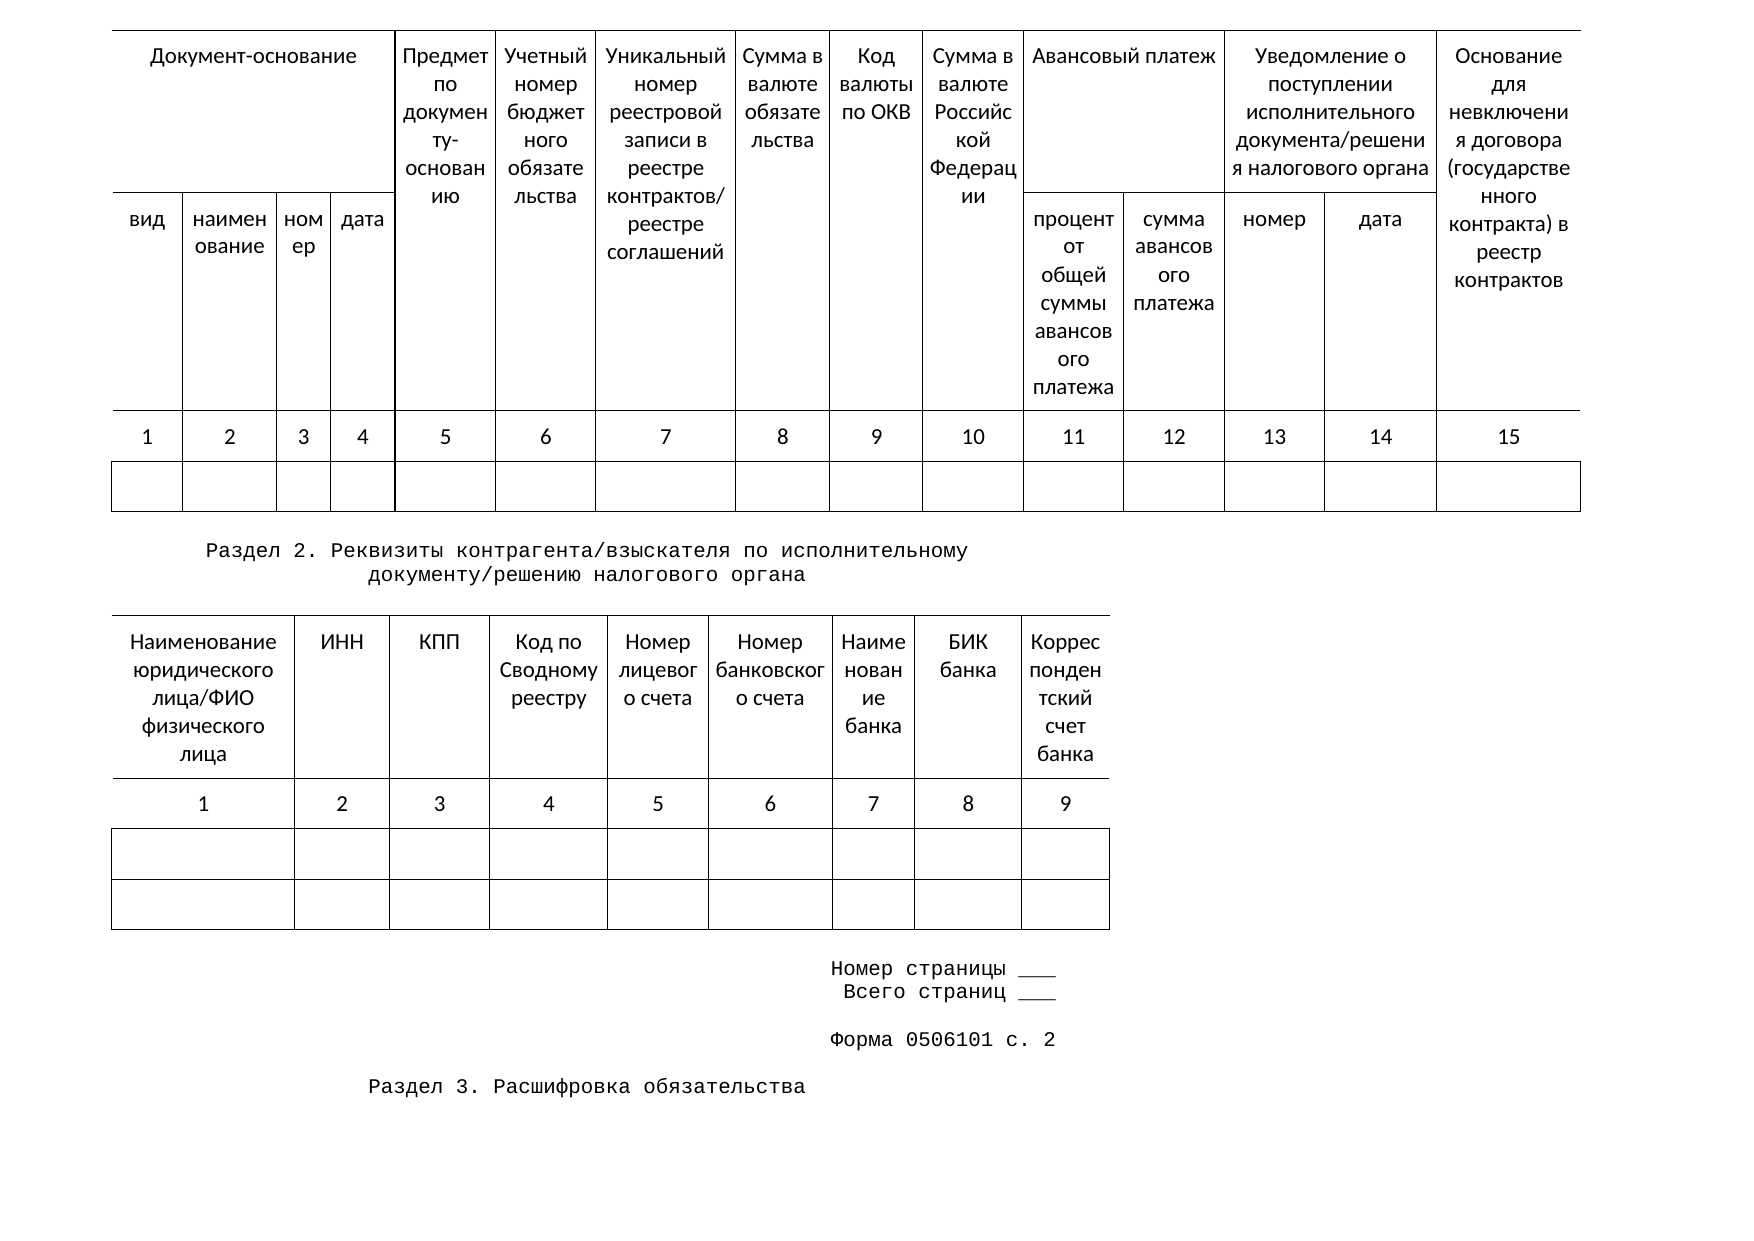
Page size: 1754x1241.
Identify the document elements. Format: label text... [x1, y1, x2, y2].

table_cell 7 [596, 411, 735, 461]
table_header ИНН [295, 616, 389, 778]
table_cell 9 [1022, 778, 1110, 828]
table_cell 5 [396, 411, 495, 461]
table_header БИК банка [915, 616, 1021, 778]
table_cell [736, 462, 829, 511]
table_header Наименование банка [833, 616, 914, 778]
table_cell [390, 880, 489, 929]
table_cell дата [331, 193, 394, 410]
table_cell [396, 462, 495, 511]
table_cell номер [1225, 193, 1324, 410]
table_cell процент от общей суммы авансового платежа [1024, 193, 1123, 410]
table_cell [1022, 829, 1109, 878]
table_cell 11 [1024, 411, 1123, 461]
table_cell [112, 462, 182, 511]
table_cell 4 [490, 779, 607, 828]
table_header Код по Сводному реестру [490, 616, 607, 778]
table_cell 7 [833, 779, 914, 828]
text документу/решению налогового органа [118, 564, 1695, 587]
table_cell 5 [608, 779, 708, 828]
table_header Код валюты по ОКВ [830, 31, 922, 410]
table_header Наименование юридического лица/ФИО физического лица [112, 616, 294, 778]
table_header Корреспондентский счет банка [1022, 616, 1110, 778]
table_cell сумма авансового платежа [1124, 193, 1224, 410]
table_cell наименование [183, 193, 276, 410]
table_cell [183, 462, 276, 511]
table_cell [1437, 462, 1580, 511]
table_cell [1022, 880, 1109, 929]
table_cell 2 [183, 411, 276, 461]
table_cell 15 [1437, 410, 1581, 461]
table_cell [112, 880, 294, 929]
table_header Документ-основание [112, 31, 394, 192]
table_cell [596, 462, 735, 511]
text Раздел 2. Реквизиты контрагента/взыскателя по исполнительному [118, 540, 1695, 564]
table_cell дата [1325, 193, 1436, 410]
table_cell [390, 829, 489, 878]
table_cell [608, 880, 708, 929]
table_cell 9 [830, 411, 922, 461]
table_cell [331, 462, 394, 511]
table_cell [490, 880, 607, 929]
table_cell 2 [295, 779, 389, 828]
table_cell 12 [1124, 411, 1224, 461]
table_cell номер [277, 193, 330, 410]
table_cell 3 [390, 779, 489, 828]
table_cell 1 [112, 779, 294, 828]
table_header Основание для невключения договора (государственного контракта) в реестр контрактов [1437, 31, 1581, 410]
table_header Предмет по документу-основанию [396, 31, 495, 410]
table_cell 14 [1325, 411, 1436, 461]
table_header Уникальный номер реестровой записи в реестре контрактов/реестре соглашений [596, 31, 735, 410]
table_header КПП [390, 616, 489, 778]
table_cell [833, 829, 914, 878]
table_header Уведомление о поступлении исполнительного документа/решения налогового органа [1225, 31, 1436, 192]
table_cell 8 [736, 411, 829, 461]
text Номер страницы ___ [118, 958, 1695, 981]
table_cell 4 [331, 411, 394, 461]
table_cell [608, 829, 708, 878]
table_cell [915, 829, 1021, 878]
table_header Сумма в валюте обязательства [736, 31, 829, 410]
table_header Учетный номер бюджетного обязательства [496, 31, 595, 410]
table_cell 6 [496, 411, 595, 461]
table_cell [915, 880, 1021, 929]
table_cell [1225, 462, 1324, 511]
table_cell 8 [915, 779, 1021, 828]
table_cell [709, 880, 832, 929]
table_cell [490, 829, 607, 878]
table_cell [295, 880, 389, 929]
table_cell 10 [923, 411, 1023, 461]
table_header Сумма в валюте Российской Федерации [923, 31, 1023, 410]
table_cell 1 [112, 411, 182, 461]
table_cell 13 [1225, 411, 1324, 461]
table_cell 3 [277, 411, 330, 461]
table_header Номер банковского счета [709, 616, 832, 778]
text Всего страниц ___ [118, 981, 1695, 1005]
table_header Номер лицевого счета [608, 616, 708, 778]
table_cell [1024, 462, 1123, 511]
table_cell [1325, 462, 1436, 511]
table_cell [1124, 462, 1224, 511]
table_cell [277, 462, 330, 511]
table_cell [923, 462, 1023, 511]
table_cell [112, 829, 294, 878]
table_header Авансовый платеж [1024, 31, 1224, 192]
table_cell 6 [709, 779, 832, 828]
text Раздел 3. Расшифровка обязательства [118, 1076, 1695, 1100]
table_cell [830, 462, 922, 511]
table_cell [496, 462, 595, 511]
table_cell [295, 829, 389, 878]
text Форма 0506101 с. 2 [118, 1029, 1695, 1052]
table_cell [833, 880, 914, 929]
table_cell вид [112, 193, 182, 410]
table_cell [709, 829, 832, 878]
